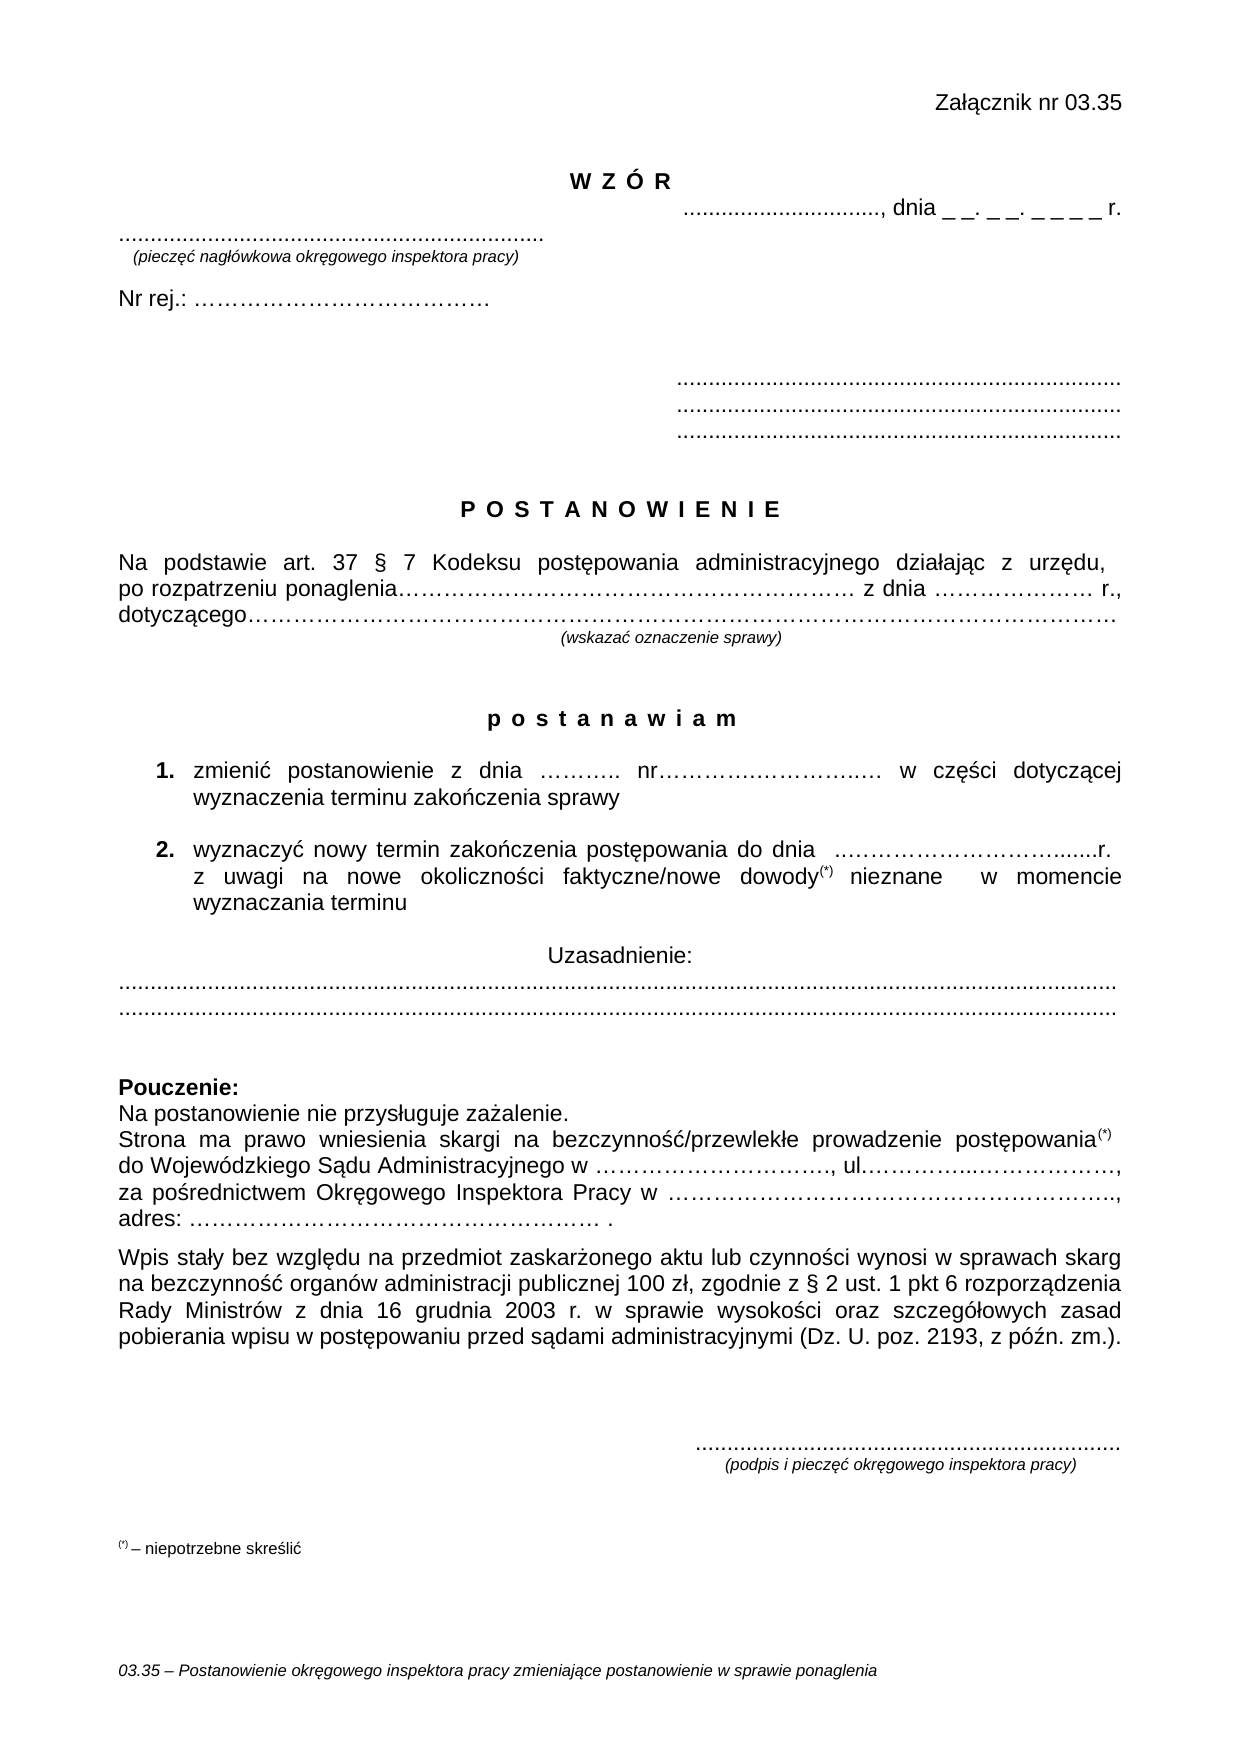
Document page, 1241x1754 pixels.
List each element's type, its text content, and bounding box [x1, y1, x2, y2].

list wyznaczyć nowy termin zakończenia postępowania do dnia ..……………………….......r. z uwagi na nowe okoliczności faktyczne/nowe dowody(*) nieznane w momencie wyznaczania terminu [156, 836, 1122, 915]
text (wskazać oznaczenie sprawy) [487, 628, 1122, 647]
text ................................................................... [118, 220, 1122, 247]
text (pieczęć nagłówkowa okręgowego inspektora pracy) [118, 247, 1122, 266]
text Nr rej.: ………………………………… [118, 285, 1122, 311]
text ...................................................................... [118, 364, 1122, 391]
text POSTANOWIENIE [118, 496, 1122, 522]
text ...................................................................... [118, 417, 1122, 443]
subtitle postanawiam [283, 704, 1122, 731]
text Wpis stały bez względu na przedmiot zaskarżonego aktu lub czynności wynosi w sprawach skarg na bezczynność organów administracji publicznej 100 zł, zgodnie z § 2 ust. 1 pkt 6 rozporządzenia Rady Ministrów z dnia 16 grudnia 2003 r. w sprawie wysokości oraz szczegółowych zasad pobierania wpisu w postępowaniu przed sądami administracyjnymi (Dz. U. poz. 2193, z późn. zm.). [118, 1244, 1122, 1349]
text Uzasadnienie: [118, 942, 1122, 968]
text ...................................................................... [118, 391, 1122, 417]
text ................................................................... [694, 1428, 1122, 1455]
text .......................................................................................................................................................................................................................................................................................................................... [118, 968, 1122, 1021]
text Załącznik nr 03.35 [118, 89, 1122, 115]
text Strona ma prawo wniesienia skargi na bezczynność/przewlekłe prowadzenie postępowania(*) do Wojewódzkiego Sądu Administracyjnego w …………………………., ul.…………...………………, za pośrednictwem Okręgowego Inspektora Pracy w ………………………………………………….., adres: ……………………………………………… . [118, 1126, 1122, 1232]
text Na postanowienie nie przysługuje zażalenie. [118, 1100, 1122, 1126]
text (podpis i pieczęć okręgowego inspektora pracy) [679, 1455, 1122, 1474]
text WZÓR [118, 168, 1122, 194]
text Na podstawie art. 37 § 7 Kodeksu postępowania administracyjnego działając z urzędu, po rozpatrzeniu ponaglenia…………………………………………………… z dnia ………………… r., dotyczącego…………………………………………………………………………………………………… [118, 549, 1122, 628]
text ..............................., dnia _ _. _ _. _ _ _ _ r. [118, 194, 1122, 220]
text Pouczenie: [118, 1073, 1122, 1100]
text (*) – niepotrzebne skreślić [118, 1539, 1122, 1558]
list zmienić postanowienie z dnia ……….. nr………….…………..… w części dotyczącej wyznaczenia terminu zakończenia sprawy [156, 757, 1122, 810]
